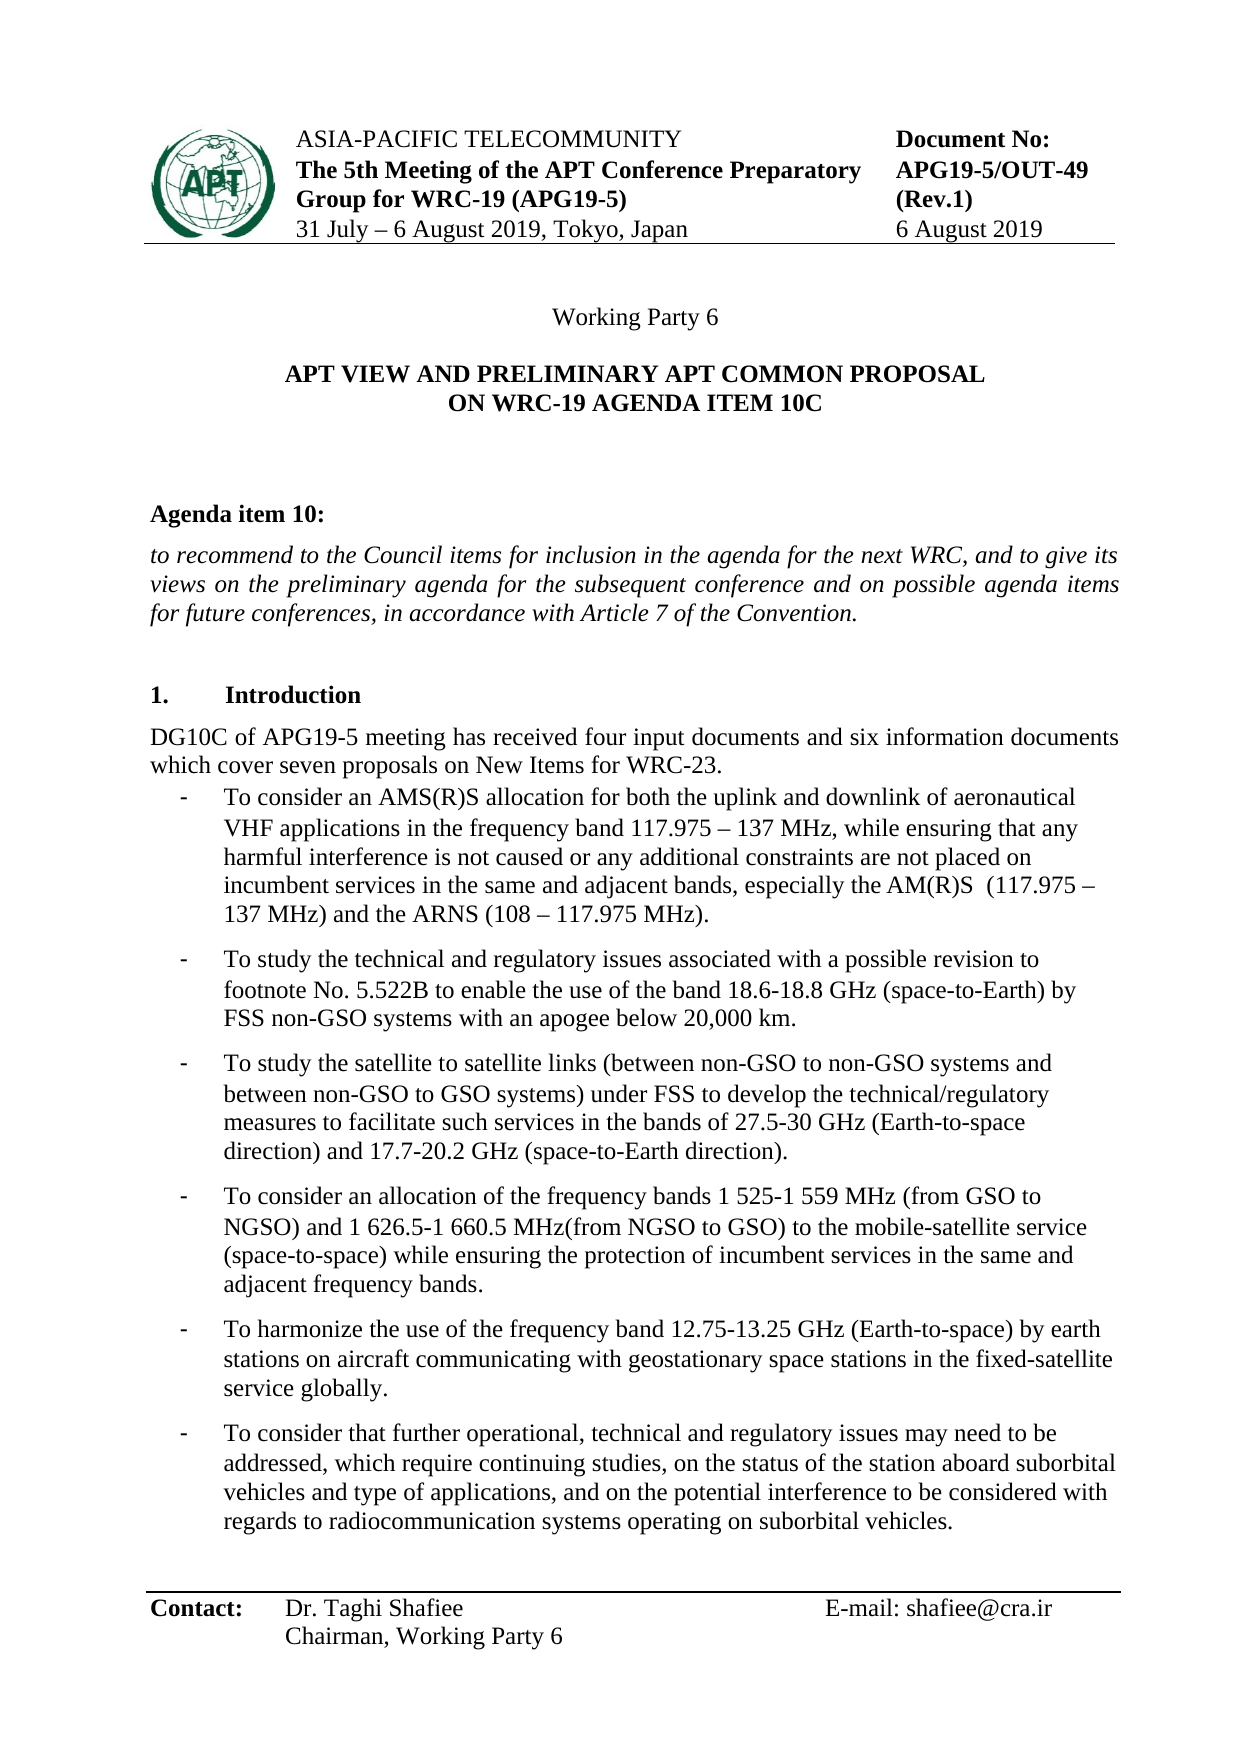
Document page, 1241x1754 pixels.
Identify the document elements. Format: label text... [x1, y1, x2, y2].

table_header Document No: [890, 125, 1115, 154]
list To consider an allocation of the frequency bands 1 525-1 559 MHz (from GSO to NGSO) and 1 626.5-1 660.5 MHz(from NGSO to GSO) to the mobile-satellite service (space-to-space) while ensuring the protection of incumbent services in the same and adjacent frequency bands. [179, 1177, 1120, 1298]
table_header ASIA-PACIFIC TELECOMMUNITY [290, 125, 889, 154]
text APT VIEW AND PRELIMINARY APT COMMON PROPOSAL [150, 359, 1120, 388]
table_cell APG19-5/OUT-49 (Rev.1) [890, 155, 1115, 213]
text DG10C of APG19-5 meeting has received four input documents and six information documents which cover seven proposals on New Items for WRC-23. [150, 722, 1120, 779]
text on WRC-19 agenda item 10c [150, 388, 1120, 417]
text Agenda item 10: [150, 499, 1120, 528]
list To study the technical and regulatory issues associated with a possible revision to footnote No. 5.522B to enable the use of the band 18.6-18.8 GHz (space-to-Earth) by FSS non-GSO systems with an apogee below 20,000 km. [179, 941, 1120, 1032]
table_header [144, 125, 289, 243]
table_cell 6 August 2019 [890, 213, 1115, 243]
table_cell 31 July – 6 August 2019, Tokyo, Japan [290, 213, 889, 243]
list To consider an AMS(R)S allocation for both the uplink and downlink of aeronautical VHF applications in the frequency band 117.975 – 137 MHz, while ensuring that any harmful interference is not caused or any additional constraints are not placed on incumbent services in the same and adjacent bands, especially the AM(R)S (117.975 – 137 MHz) and the ARNS (108 – 117.975 MHz). [179, 779, 1120, 928]
text 1. Introduction [150, 680, 1120, 709]
picture [150, 124, 275, 242]
table_cell The 5th Meeting of the APT Conference Preparatory Group for WRC-19 (APG19-5) [290, 155, 889, 213]
text to recommend to the Council items for inclusion in the agenda for the next WRC, and to give its views on the preliminary agenda for the subsequent conference and on possible agenda items for future conferences, in accordance with Article 7 of the Convention. [150, 540, 1120, 627]
list To consider that further operational, technical and regulatory issues may need to be addressed, which require continuing studies, on the status of the station aboard suborbital vehicles and type of applications, and on the potential interference to be considered with regards to radiocommunication systems operating on suborbital vehicles. [179, 1414, 1120, 1535]
list To study the satellite to satellite links (between non-GSO to non-GSO systems and between non-GSO to GSO systems) under FSS to develop the technical/regulatory measures to facilitate such services in the bands of 27.5-30 GHz (Earth-to-space direction) and 17.7-20.2 GHz (space-to-Earth direction). [179, 1045, 1120, 1165]
list To harmonize the use of the frequency band 12.75-13.25 GHz (Earth-to-space) by earth stations on aircraft communicating with geostationary space stations in the fixed-satellite service globally. [179, 1310, 1120, 1402]
text Working Party 6 [150, 302, 1120, 330]
